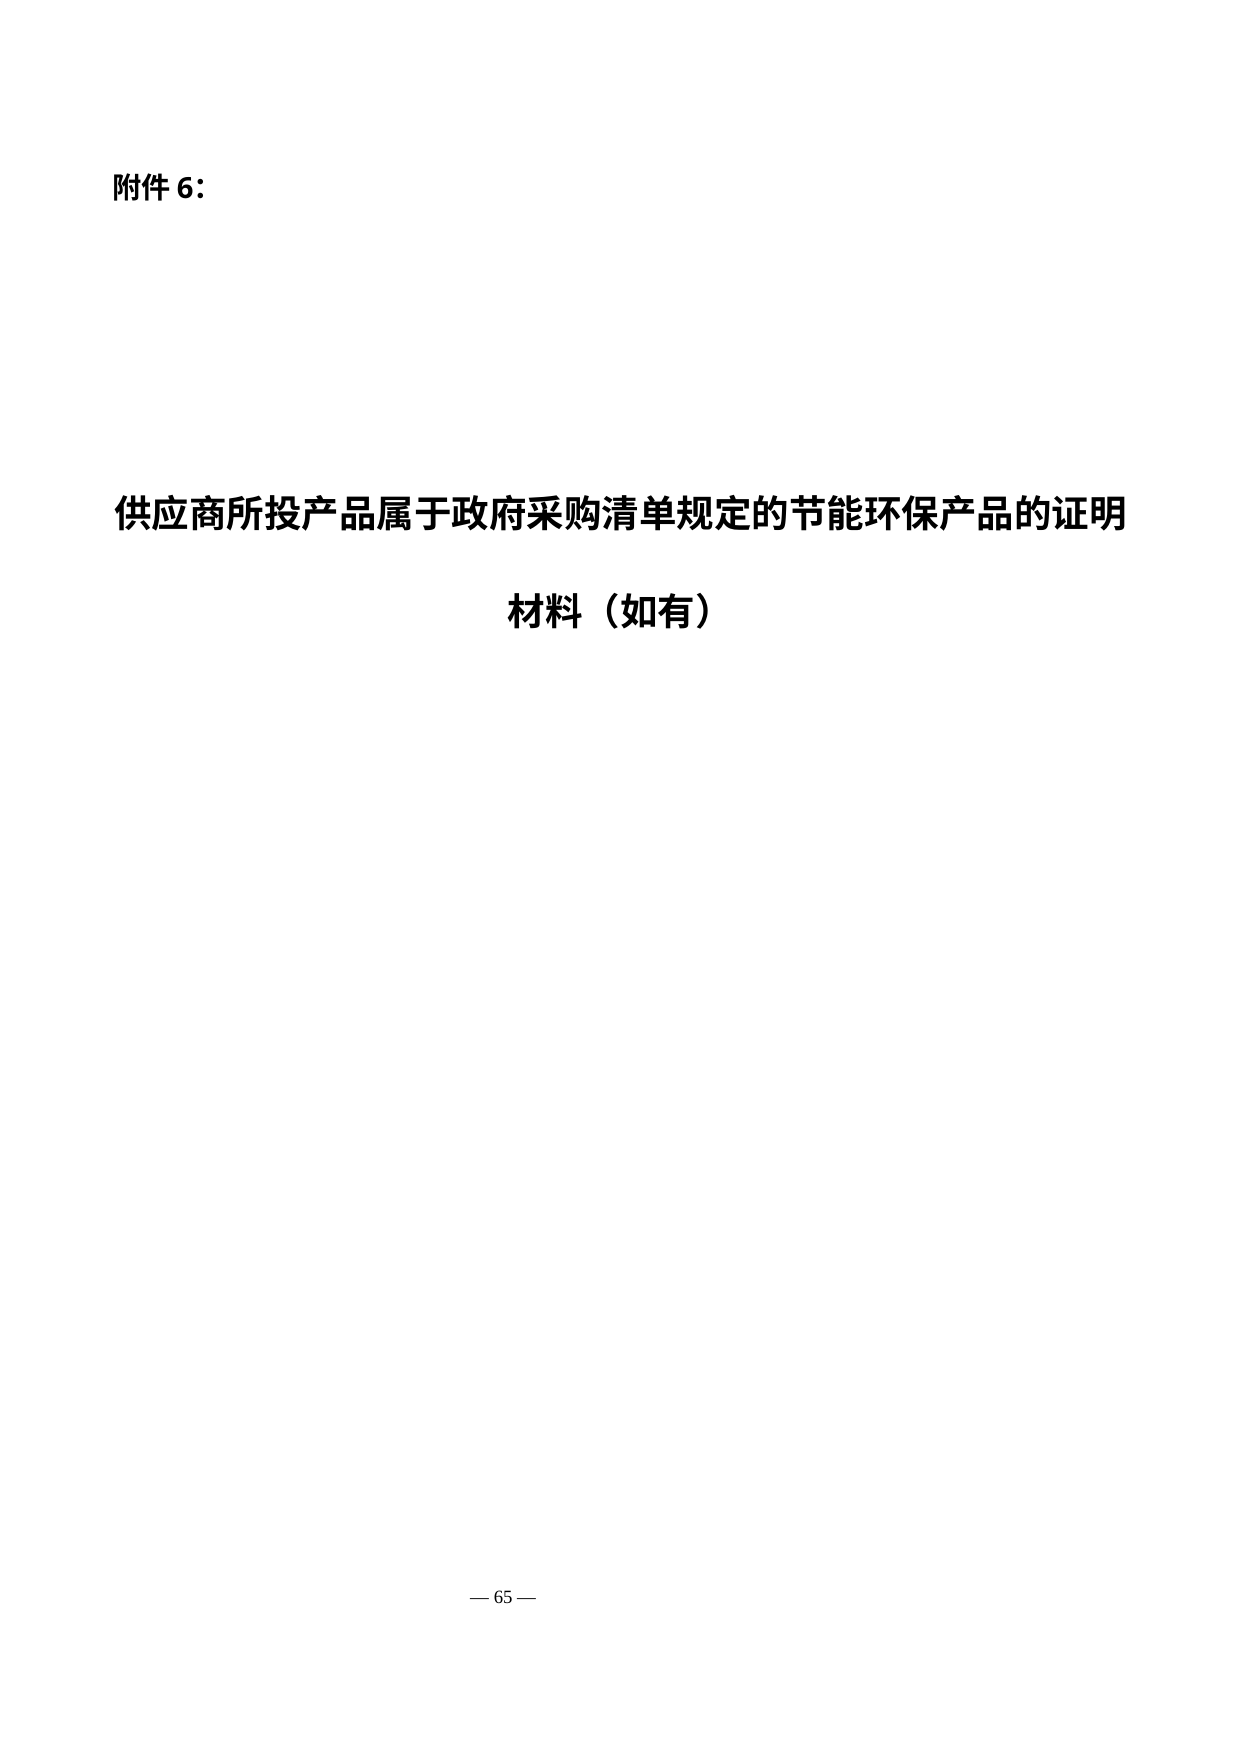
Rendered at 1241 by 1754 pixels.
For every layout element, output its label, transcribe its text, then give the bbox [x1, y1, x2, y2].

text 供应商所投产品属于政府采购清单规定的节能环保产品的证明材料（如有） [112, 479, 1128, 642]
text 附件6： [112, 153, 1128, 218]
